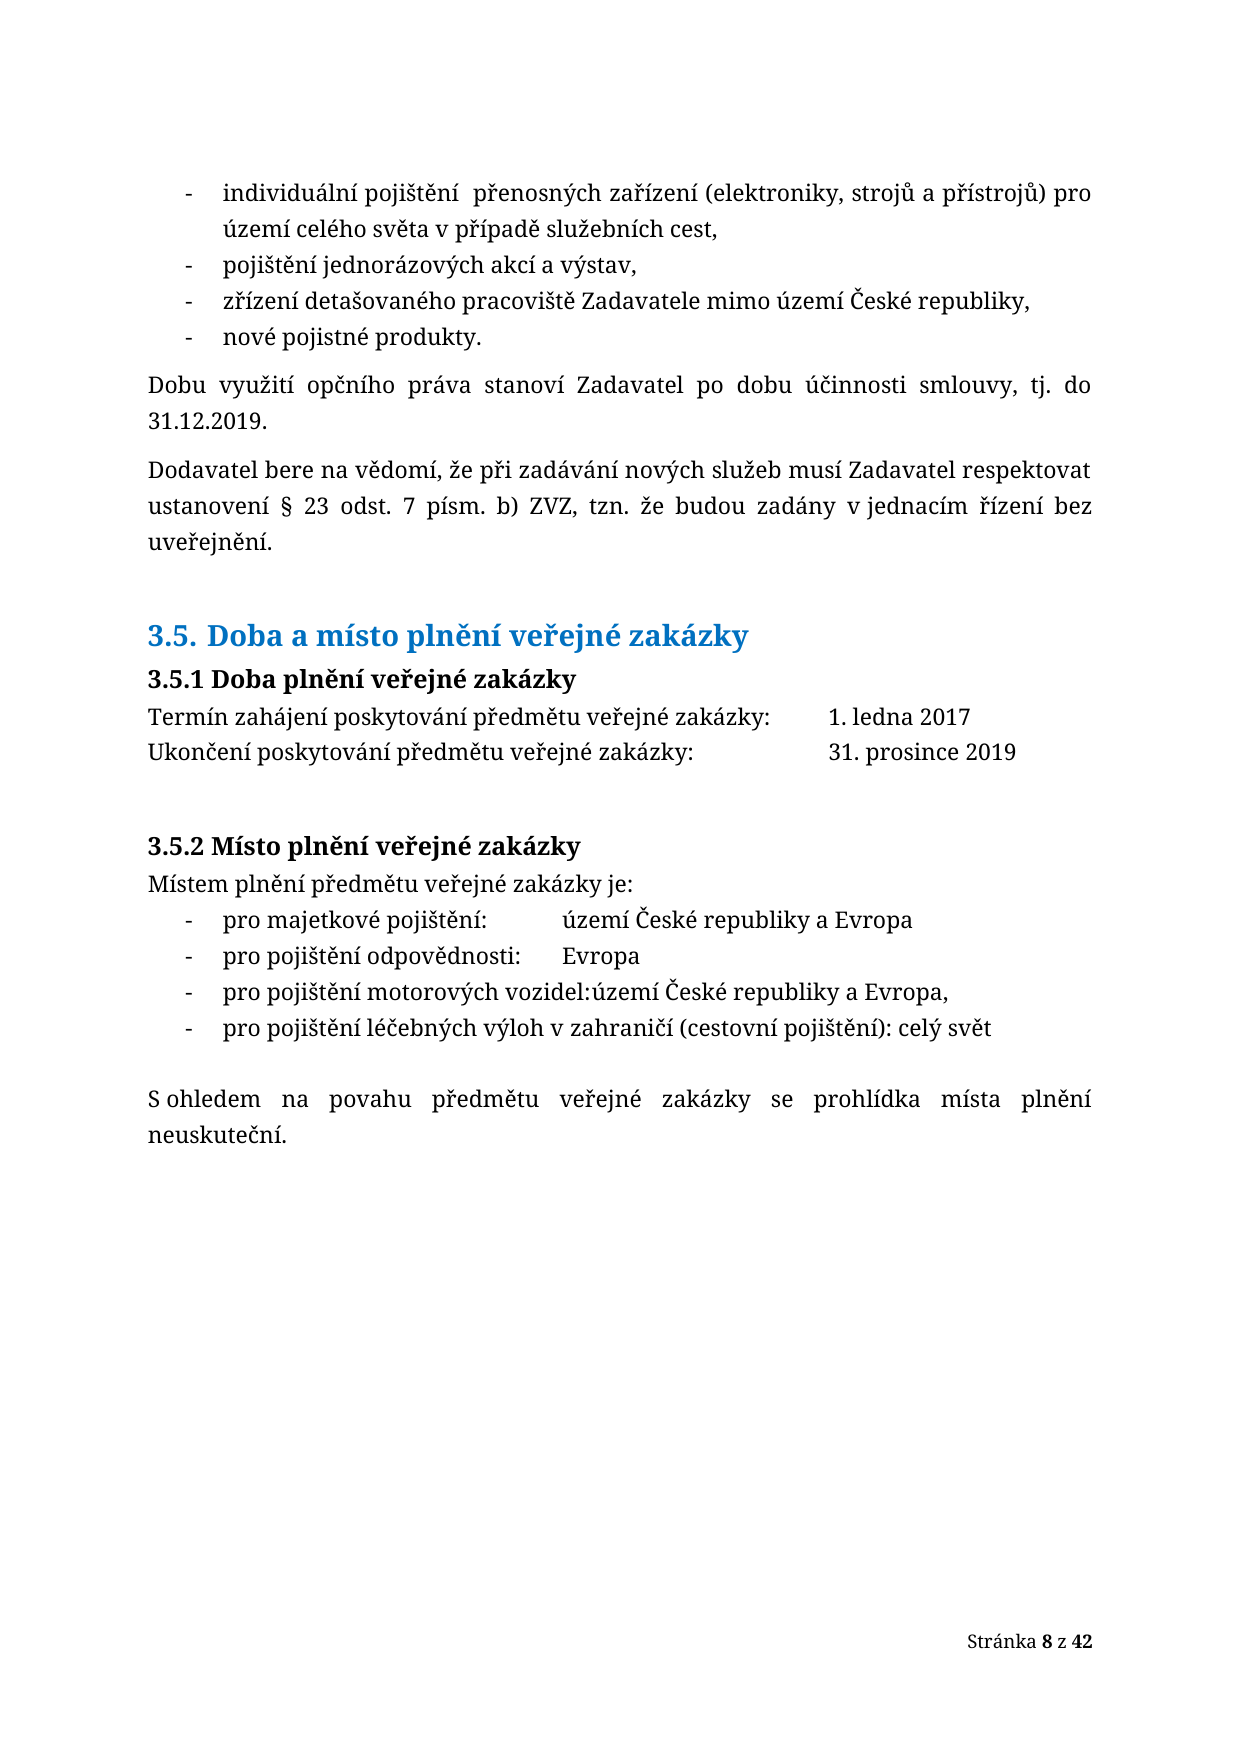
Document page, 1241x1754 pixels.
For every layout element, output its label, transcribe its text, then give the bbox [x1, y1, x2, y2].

subtitle Doba a místo plnění veřejné zakázky [148, 615, 1092, 655]
text Dodavatel bere na vědomí, že při zadávání nových služeb musí Zadavatel respektovat ustanovení § 23 odst. 7 písm. b) ZVZ, tzn. že budou zadány v jednacím řízení bez uveřejnění. [148, 454, 1092, 557]
text Termín zahájení poskytování předmětu veřejné zakázky: 1. ledna 2017 [148, 700, 1092, 732]
list zřízení detašovaného pracoviště Zadavatele mimo území České republiky, [185, 285, 1092, 316]
text S ohledem na povahu předmětu veřejné zakázky se prohlídka místa plnění neuskuteční. [148, 1083, 1092, 1151]
text Dobu využití opčního práva stanoví Zadavatel po dobu účinnosti smlouvy, tj. do 31.12.2019. [148, 369, 1092, 437]
list pro pojištění léčebných výloh v zahraničí (cestovní pojištění): celý svět [185, 1011, 1092, 1043]
list pro pojištění motorových vozidel: území České republiky a Evropa, [185, 976, 1092, 1007]
list pojištění jednorázových akcí a výstav, [185, 249, 1092, 280]
text 3.5.1 Doba plnění veřejné zakázky [148, 661, 1092, 695]
text 3.5.2 Místo plnění veřejné zakázky [148, 828, 1092, 863]
list individuální pojištění přenosných zařízení (elektroniky, strojů a přístrojů) pro území celého světa v případě služebních cest, [185, 177, 1092, 244]
text Ukončení poskytování předmětu veřejné zakázky: 31. prosince 2019 [148, 736, 1092, 768]
list nové pojistné produkty. [185, 321, 1092, 352]
list pro majetkové pojištění: území České republiky a Evropa [185, 904, 1092, 935]
text Místem plnění předmětu veřejné zakázky je: [148, 868, 1092, 899]
list pro pojištění odpovědnosti: Evropa [185, 939, 1092, 971]
